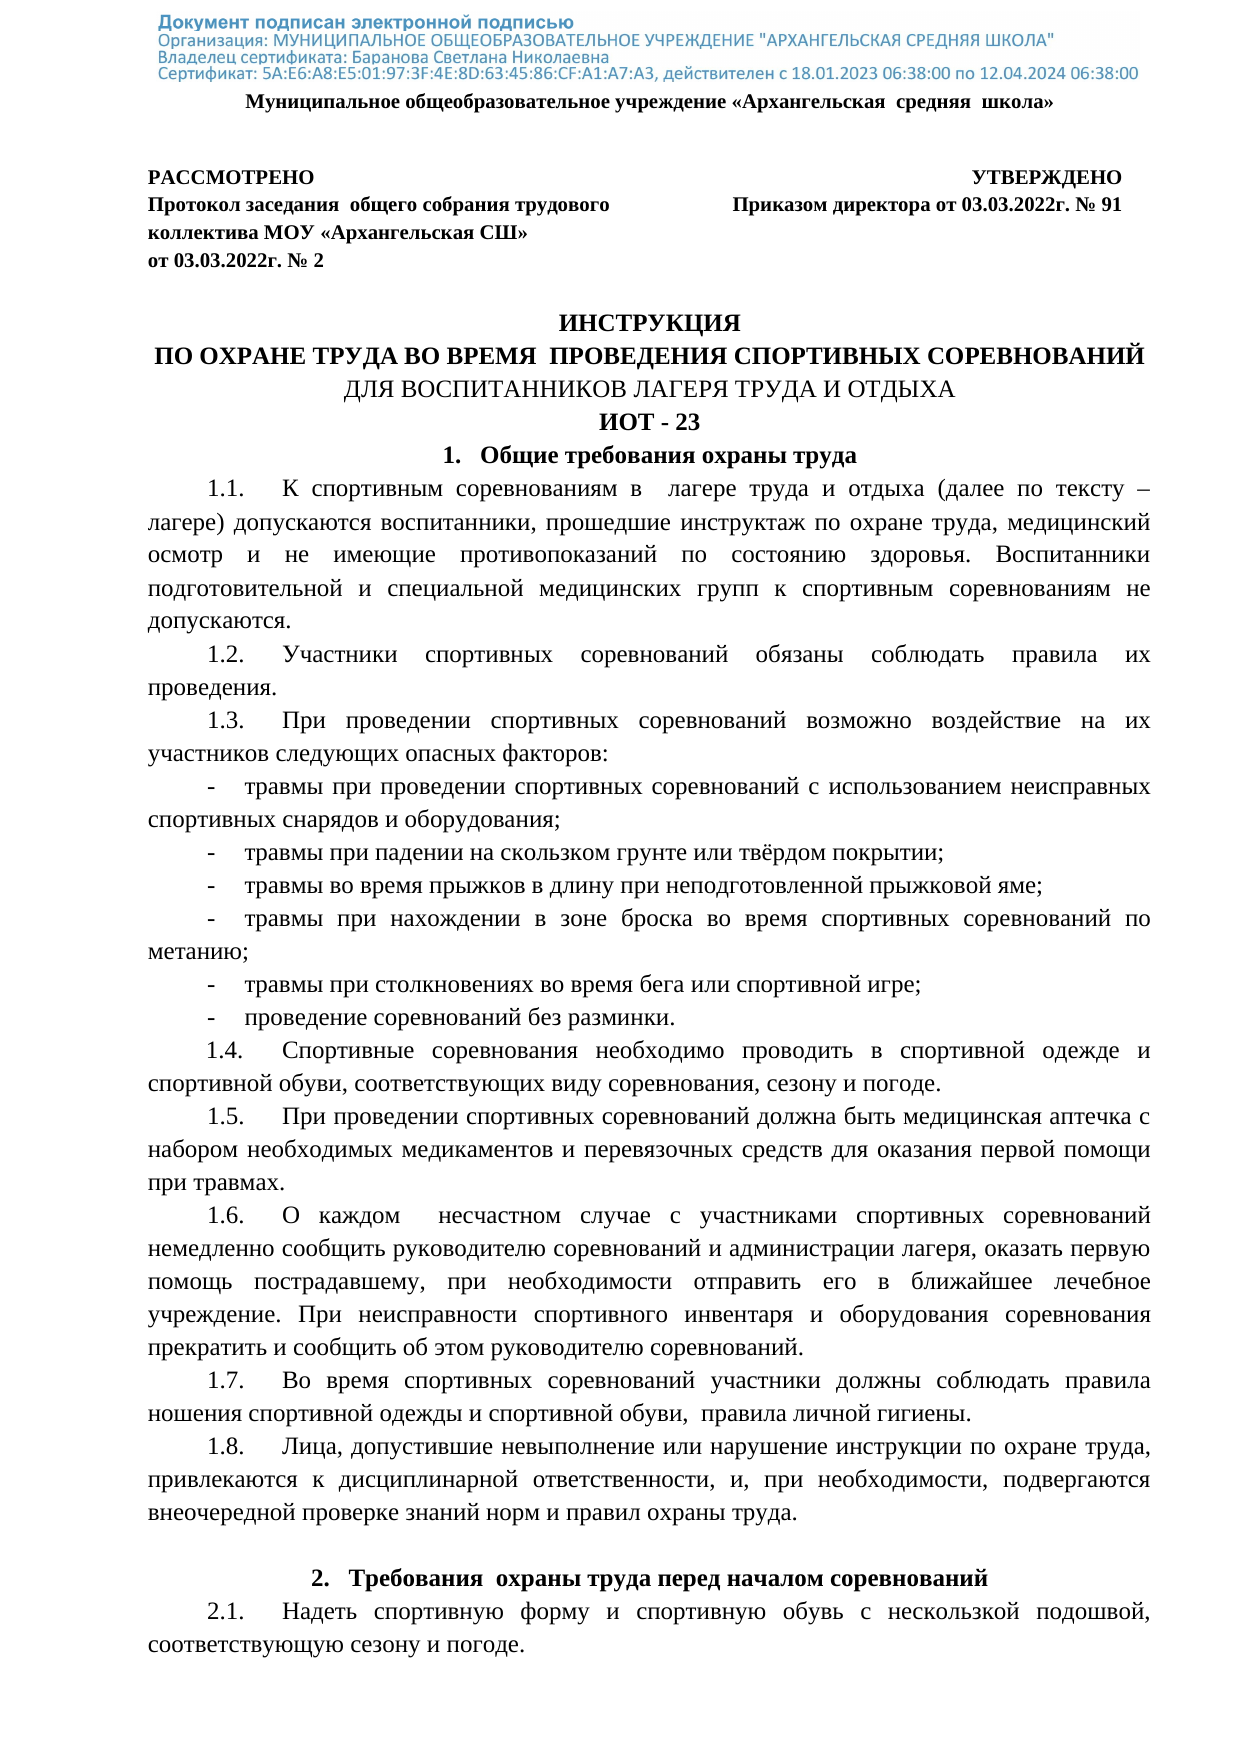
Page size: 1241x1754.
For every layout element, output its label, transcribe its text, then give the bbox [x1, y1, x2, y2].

list травмы при нахождении в зоне броска во время спортивных соревнований по метанию; [148, 903, 1152, 964]
list Спортивные соревнования необходимо проводить в спортивной одежде и спортивной обуви, соответствующих виду соревнования, сезону и погоде. [148, 1035, 1152, 1097]
list травмы при проведении спортивных соревнований с использованием неисправных спортивных снарядов и оборудования; [148, 771, 1152, 832]
list О каждом несчастном случае с участниками спортивных соревнований немедленно сообщить руководителю соревнований и администрации лагеря, оказать первую помощь пострадавшему, при необходимости отправить его в ближайшее лечебное учреждение. При неисправности спортивного инвентаря и оборудования соревнования прекратить и сообщить об этом руководителю соревнований. [148, 1200, 1152, 1361]
list Участники спортивных соревнований обязаны соблюдать правила их проведения. [148, 639, 1152, 700]
list травмы во время прыжков в длину при неподготовленной прыжковой яме; [148, 870, 1152, 898]
list Во время спортивных соревнований участники должны соблюдать правила ношения спортивной одежды и спортивной обуви, правила личной гигиены. [148, 1365, 1152, 1427]
list Лица, допустившие невыполнение или нарушение инструкции по охране труда, привлекаются к дисциплинарной ответственности, и, при необходимости, подвергаются внеочередной проверке знаний норм и правил охраны труда. [148, 1431, 1152, 1526]
list К спортивным соревнованиям в лагере труда и отдыха (далее по тексту – лагере) допускаются воспитанники, прошедшие инструктаж по охране труда, медицинский осмотр и не имеющие противопоказаний по состоянию здоровья. Воспитанники подготовительной и специальной медицинских групп к спортивным соревнованиям не допускаются. [148, 473, 1152, 634]
text ДЛЯ ВОСПИТАННИКОВ ЛАГЕРЯ ТРУДА И ОТДЫХА [148, 374, 1152, 403]
text ИНСТРУКЦИЯ [148, 308, 1152, 337]
list травмы при падении на скользком грунте или твёрдом покрытии; [148, 837, 1152, 866]
text ИОТ - 23 [148, 407, 1152, 436]
table_header УТВЕРЖДЕНО Приказом директора от 03.03.2022г. № 91 [636, 165, 1133, 275]
list При проведении спортивных соревнований должна быть медицинская аптечка с набором необходимых медикаментов и перевязочных средств для оказания первой помощи при травмах. [148, 1101, 1152, 1196]
text ПО ОХРАНЕ ТРУДА ВО ВРЕМЯ ПРОВЕДЕНИЯ СПОРТИВНЫХ СОРЕВНОВАНИЙ [148, 341, 1152, 370]
list травмы при столкновениях во время бега или спортивной игре; [148, 969, 1152, 998]
list Требования охраны труда перед началом соревнований [148, 1563, 1152, 1592]
text Муниципальное общеобразовательное учреждение «Архангельская средняя школа» [148, 89, 1152, 113]
list При проведении спортивных соревнований возможно воздействие на их участников следующих опасных факторов: [148, 705, 1152, 766]
list Надеть спортивную форму и спортивную обувь с нескользкой подошвой, соответствующую сезону и погоде. [148, 1596, 1152, 1658]
picture [156, 11, 1140, 82]
table_header РАССМОТРЕНО Протокол заседания общего собрания трудового коллектива МОУ «Архангельская СШ» от 03.03.2022г. № 2 [136, 165, 636, 275]
list проведение соревнований без разминки. [148, 1002, 1152, 1031]
list Общие требования охраны труда [148, 441, 1152, 469]
